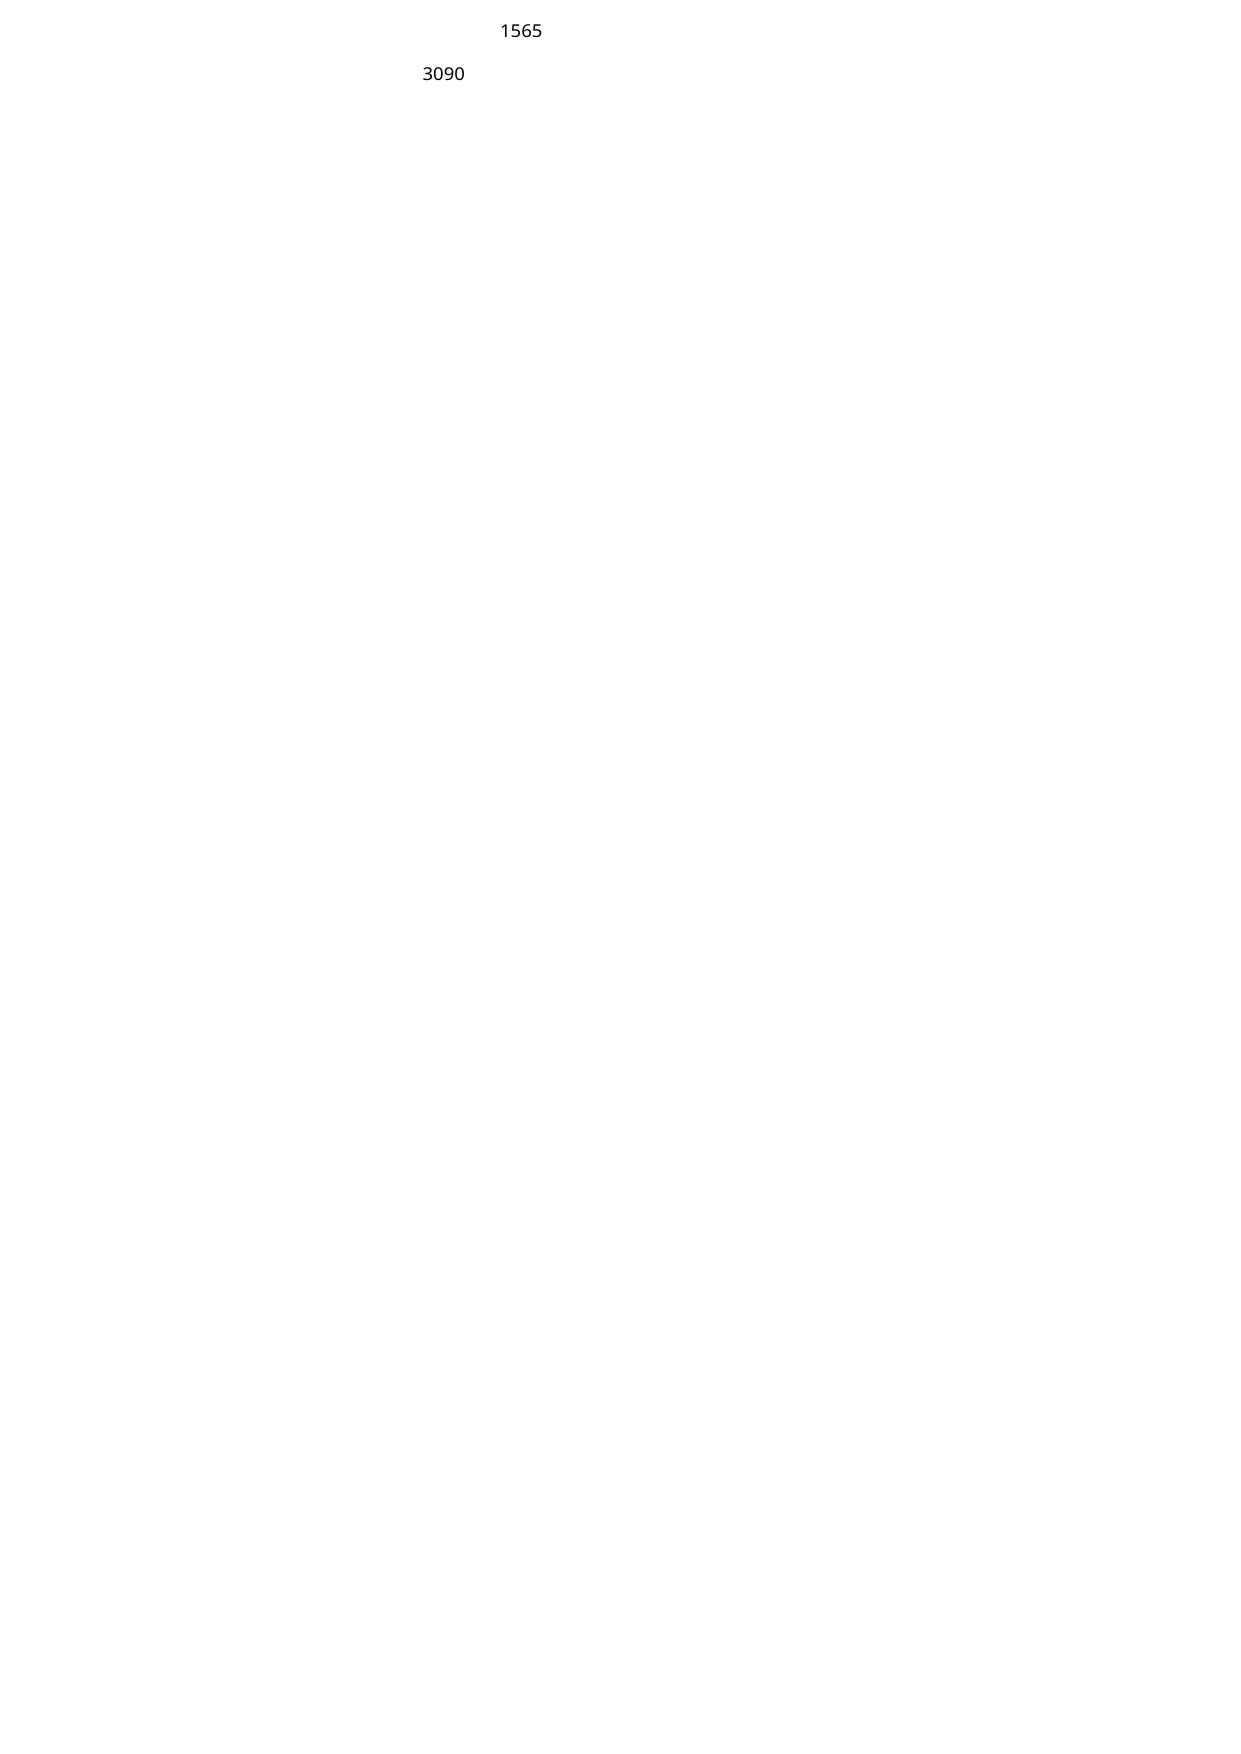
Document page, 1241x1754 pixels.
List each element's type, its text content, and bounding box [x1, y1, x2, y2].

text 3090 [167, 61, 719, 85]
text 1565 [322, 19, 719, 43]
